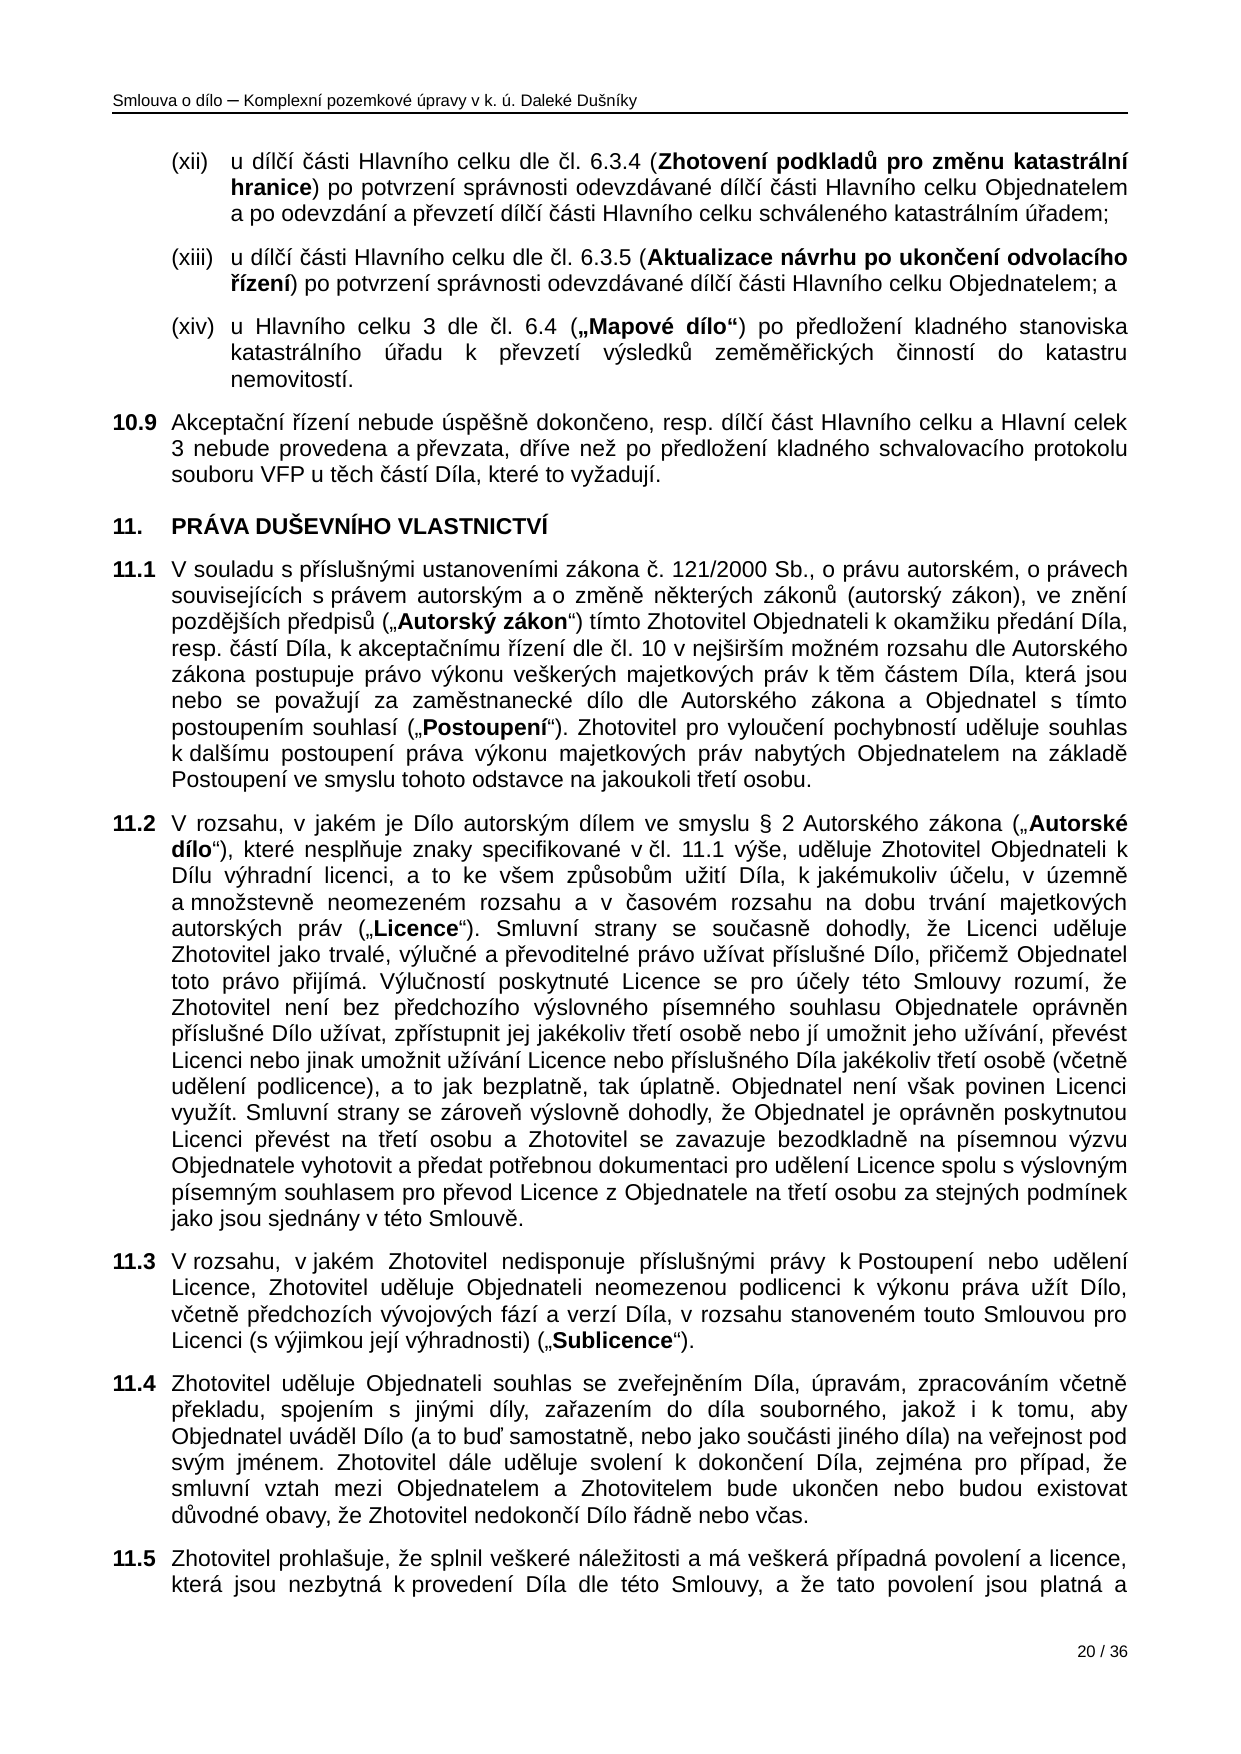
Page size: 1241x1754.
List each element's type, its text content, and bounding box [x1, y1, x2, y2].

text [112, 1545, 1128, 1597]
text V rozsahu, v jakém je Dílo autorským dílem ve smyslu § 2 Autorského zákona („Autorské dílo“), které nesplňuje znaky specifikované v čl. 11.1 výše, uděluje Zhotovitel Objednateli k Dílu výhradní licenci, a to ke všem způsobům užití Díla, k jakémukoliv účelu, v územně a množstevně neomezeném rozsahu a v časovém rozsahu na dobu trvání majetkových autorských práv („Licence“). Smluvní strany se současně dohodly, že Licenci uděluje Zhotovitel jako trvalé, výlučné a převoditelné právo užívat příslušné Dílo, přičemž Objednatel toto právo přijímá. Výlučností poskytnuté Licence se pro účely této Smlouvy rozumí, že Zhotovitel není bez předchozího výslovného písemného souhlasu Objednatele oprávněn příslušné Dílo užívat, zpřístupnit jej jakékoliv třetí osobě nebo jí umožnit jeho užívání, převést Licenci nebo jinak umožnit užívání Licence nebo příslušného Díla jakékoliv třetí osobě (včetně udělení podlicence), a to jak bezplatně, tak úplatně. Objednatel není však povinen Licenci využít. Smluvní strany se zároveň výslovně dohodly, že Objednatel je oprávněn poskytnutou Licenci převést na třetí osobu a Zhotovitel se zavazuje bezodkladně na písemnou výzvu Objednatele vyhotovit a předat potřebnou dokumentaci pro udělení Licence spolu s výslovným písemným souhlasem pro převod Licence z Objednatele na třetí osobu za stejných podmínek jako jsou sjednány v této Smlouvě. [112, 809, 1128, 1231]
list u dílčí části Hlavního celku dle čl. 6.3.5 (Aktualizace návrhu po ukončení odvolacího řízení) po potvrzení správnosti odevzdávané dílčí části Hlavního celku Objednatelem; a [171, 243, 1128, 296]
text Zhotovitel uděluje Objednateli souhlas se zveřejněním Díla, úpravám, zpracováním včetně překladu, spojením s jinými díly, zařazením do díla souborného, jakož i k tomu, aby Objednatel uváděl Dílo (a to buď samostatně, nebo jako součásti jiného díla) na veřejnost pod svým jménem. Zhotovitel dále uděluje svolení k dokončení Díla, zejména pro případ, že smluvní vztah mezi Objednatelem a Zhotovitelem bude ukončen nebo budou existovat důvodné obavy, že Zhotovitel nedokončí Dílo řádně nebo včas. [112, 1370, 1128, 1528]
text V rozsahu, v jakém Zhotovitel nedisponuje příslušnými právy k Postoupení nebo udělení Licence, Zhotovitel uděluje Objednateli neomezenou podlicenci k výkonu práva užít Dílo, včetně předchozích vývojových fází a verzí Díla, v rozsahu stanoveném touto Smlouvou pro Licenci (s výjimkou její výhradnosti) („Sublicence“). [112, 1248, 1128, 1353]
text Práva duševního vlastnictví [112, 513, 1128, 539]
list u dílčí části Hlavního celku dle čl. 6.3.4 (Zhotovení podkladů pro změnu katastrální hranice) po potvrzení správnosti odevzdávané dílčí části Hlavního celku Objednatelem a po odevzdání a převzetí dílčí části Hlavního celku schváleného katastrálním úřadem; [171, 148, 1128, 227]
text V souladu s příslušnými ustanoveními zákona č. 121/2000 Sb., o právu autorském, o právech souvisejících s právem autorským a o změně některých zákonů (autorský zákon), ve znění pozdějších předpisů („Autorský zákon“) tímto Zhotovitel Objednateli k okamžiku předání Díla, resp. částí Díla, k akceptačnímu řízení dle čl. 10 v nejširším možném rozsahu dle Autorského zákona postupuje právo výkonu veškerých majetkových práv k těm částem Díla, která jsou nebo se považují za zaměstnanecké dílo dle Autorského zákona a Objednatel s tímto postoupením souhlasí („Postoupení“). Zhotovitel pro vyloučení pochybností uděluje souhlas k dalšímu postoupení práva výkonu majetkových práv nabytých Objednatelem na základě Postoupení ve smyslu tohoto odstavce na jakoukoli třetí osobu. [112, 556, 1128, 793]
text Akceptační řízení nebude úspěšně dokončeno, resp. dílčí část Hlavního celku a Hlavní celek 3 nebude provedena a převzata, dříve než po předložení kladného schvalovacího protokolu souboru VFP u těch částí Díla, které to vyžadují. [112, 408, 1128, 488]
list u Hlavního celku 3 dle čl. 6.4 („Mapové dílo“) po předložení kladného stanoviska katastrálního úřadu k převzetí výsledků zeměměřických činností do katastru nemovitostí. [171, 313, 1128, 392]
